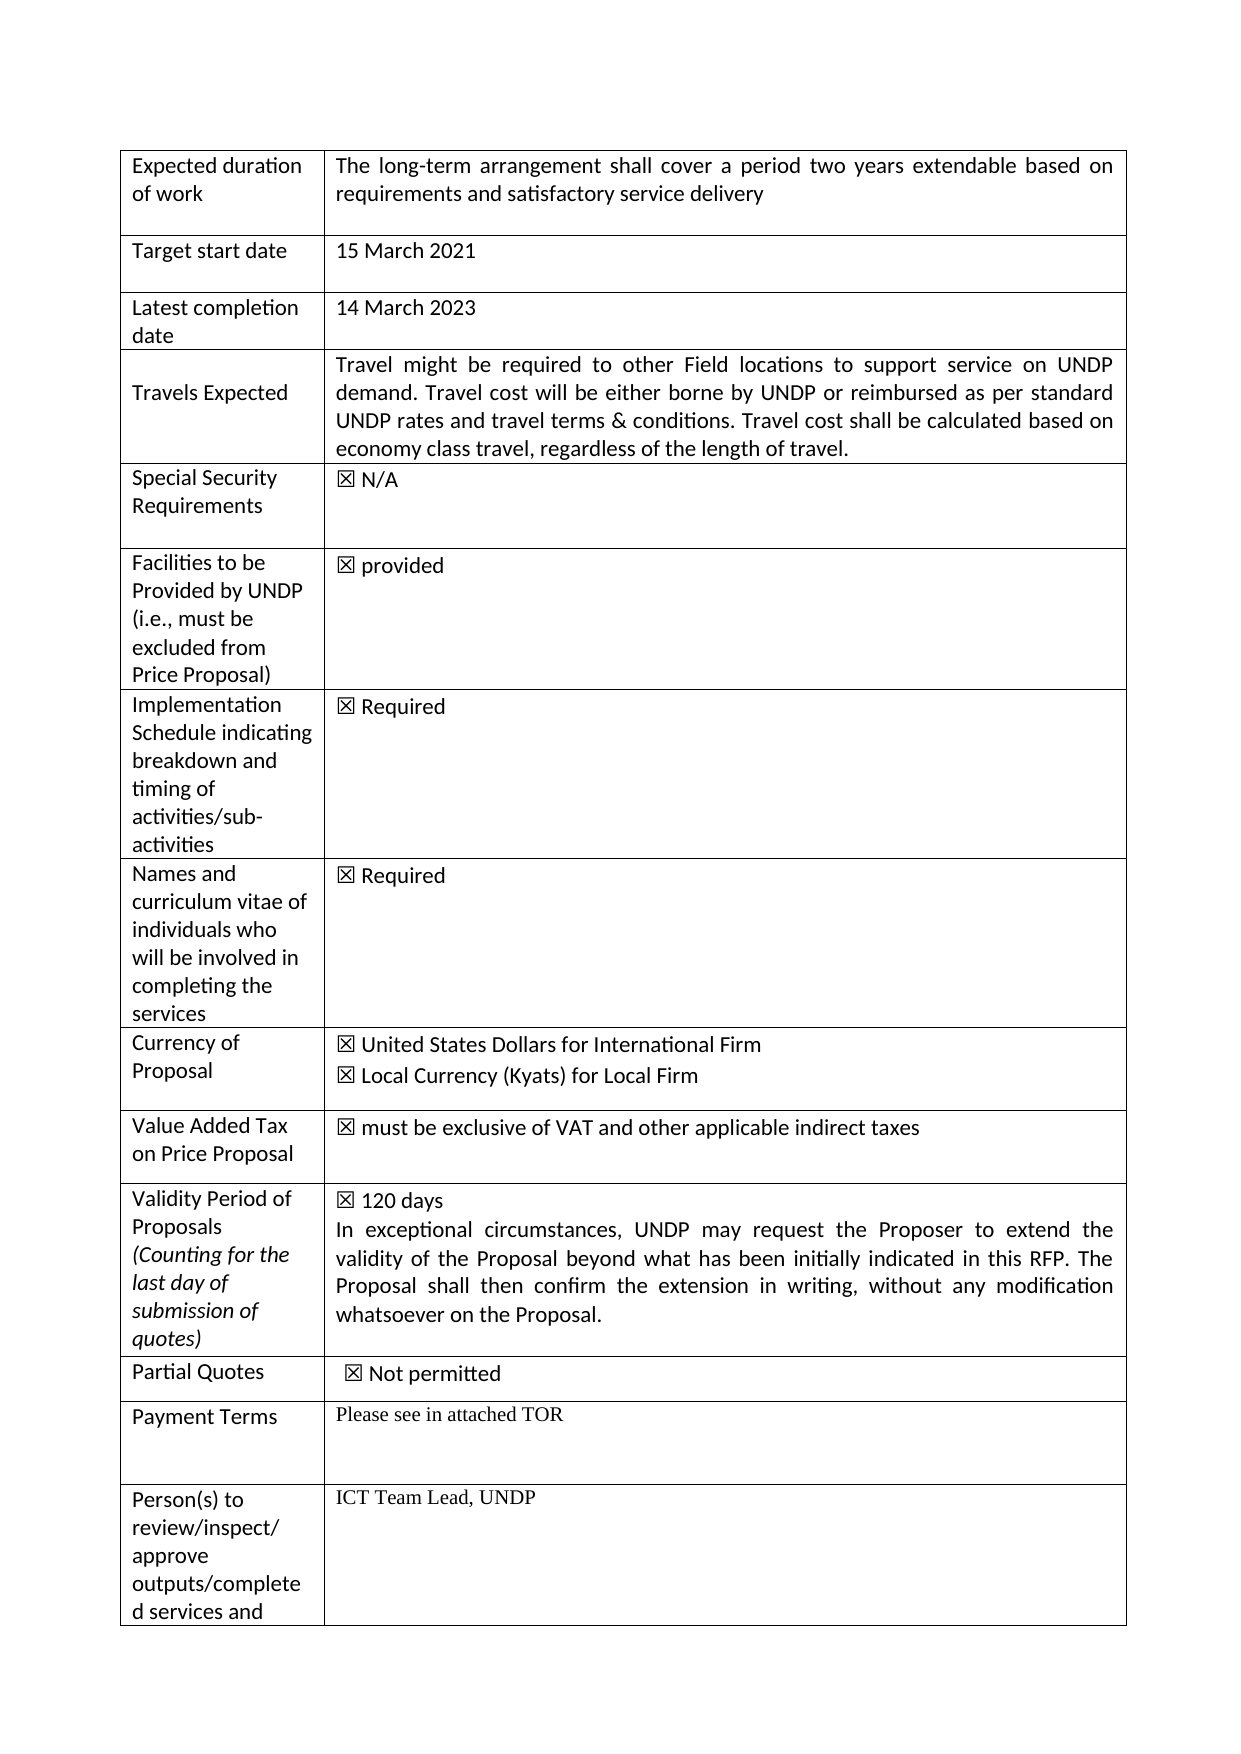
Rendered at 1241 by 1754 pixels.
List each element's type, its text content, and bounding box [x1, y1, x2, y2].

table_cell [325, 1485, 1126, 1625]
table_cell N/A [325, 464, 1126, 547]
table_cell must be exclusive of VAT and other applicable indirect taxes [325, 1111, 1126, 1183]
table_cell Names and curriculum vitae of individuals who will be involved in completing the services [121, 859, 324, 1027]
table_cell Implementation Schedule indicating breakdown and timing of activities/sub-activities [121, 690, 324, 858]
table_cell 14 March 2023 [325, 293, 1126, 349]
table_cell Not permitted [325, 1357, 1126, 1401]
table_cell Travel might be required to other Field locations to support service on UNDP demand. Travel cost will be either borne by UNDP or reimbursed as per standard UNDP rates and travel terms & conditions. Travel cost shall be calculated based on economy class travel, regardless of the length of travel. [325, 350, 1126, 462]
table_cell Target start date [121, 236, 324, 292]
table_cell 120 days In exceptional circumstances, UNDP may request the Proposer to extend the validity of the Proposal beyond what has been initially indicated in this RFP. The Proposal shall then confirm the extension in writing, without any modification whatsoever on the Proposal. [325, 1184, 1126, 1356]
table_cell Currency of Proposal [121, 1028, 324, 1110]
table_cell United States Dollars for International Firm Local Currency (Kyats) for Local Firm [325, 1028, 1126, 1110]
table_cell Partial Quotes [121, 1357, 324, 1401]
table_cell Facilities to be Provided by UNDP (i.e., must be excluded from Price Proposal) [121, 549, 324, 689]
table_cell Payment Terms [121, 1402, 324, 1484]
table_cell The long-term arrangement shall cover a period two years extendable based on requirements and satisfactory service delivery [325, 151, 1126, 235]
table_cell 15 March 2021 [325, 236, 1126, 292]
table_cell Expected duration of work [121, 151, 324, 235]
table_cell provided [325, 549, 1126, 689]
table_cell Validity Period of Proposals (Counting for the last day of submission of quotes) [121, 1184, 324, 1356]
table_cell Required [325, 859, 1126, 1027]
table_cell Travels Expected [121, 350, 324, 462]
table_cell Special Security Requirements [121, 464, 324, 547]
table_cell Latest completion date [121, 293, 324, 349]
table_cell Required [325, 690, 1126, 858]
table_cell Value Added Tax on Price Proposal [121, 1111, 324, 1183]
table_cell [121, 1485, 324, 1625]
